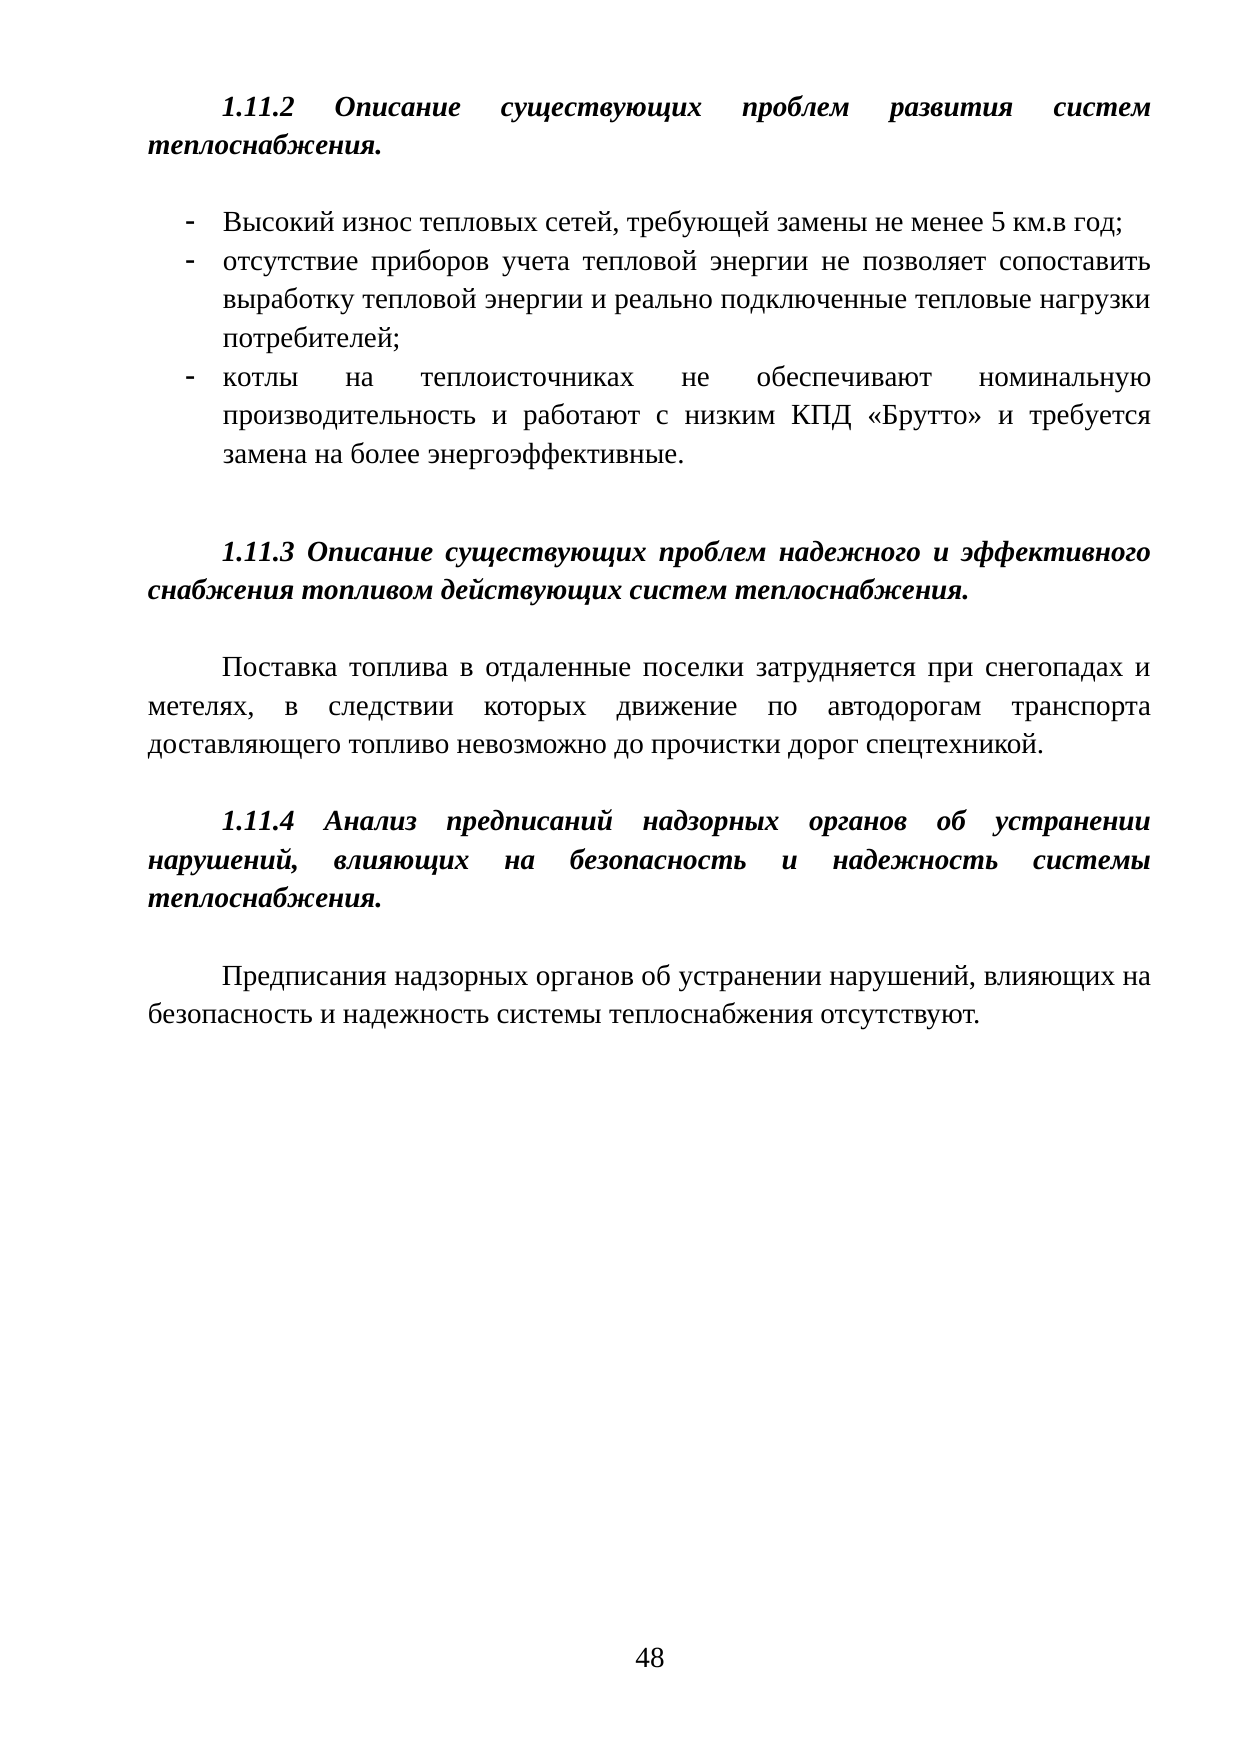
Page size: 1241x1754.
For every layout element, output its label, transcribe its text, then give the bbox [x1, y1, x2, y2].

subtitle 1.11.2 Описание существующих проблем развития систем теплоснабжения. [148, 89, 1152, 161]
text Предписания надзорных органов об устранении нарушений, влияющих на безопасность и надежность системы теплоснабжения отсутствуют. [148, 958, 1152, 1030]
list Высокий износ тепловых сетей, требующей замены не менее 5 км.в год; [185, 204, 1152, 238]
text Поставка топлива в отдаленные поселки затрудняется при снегопадах и метелях, в следствии которых движение по автодорогам транспорта доставляющего топливо невозможно до прочистки дорог спецтехникой. [148, 649, 1152, 760]
list отсутствие приборов учета тепловой энергии не позволяет сопоставить выработку тепловой энергии и реально подключенные тепловые нагрузки потребителей; [185, 243, 1152, 354]
subtitle 1.11.4 Анализ предписаний надзорных органов об устранении нарушений, влияющих на безопасность и надежность системы теплоснабжения. [148, 803, 1152, 914]
list котлы на теплоисточниках не обеспечивают номинальную производительность и работают с низким КПД «Брутто» и требуется замена на более энергоэффективные. [185, 359, 1152, 469]
subtitle 1.11.3 Описание существующих проблем надежного и эффективного снабжения топливом действующих систем теплоснабжения. [148, 534, 1152, 606]
